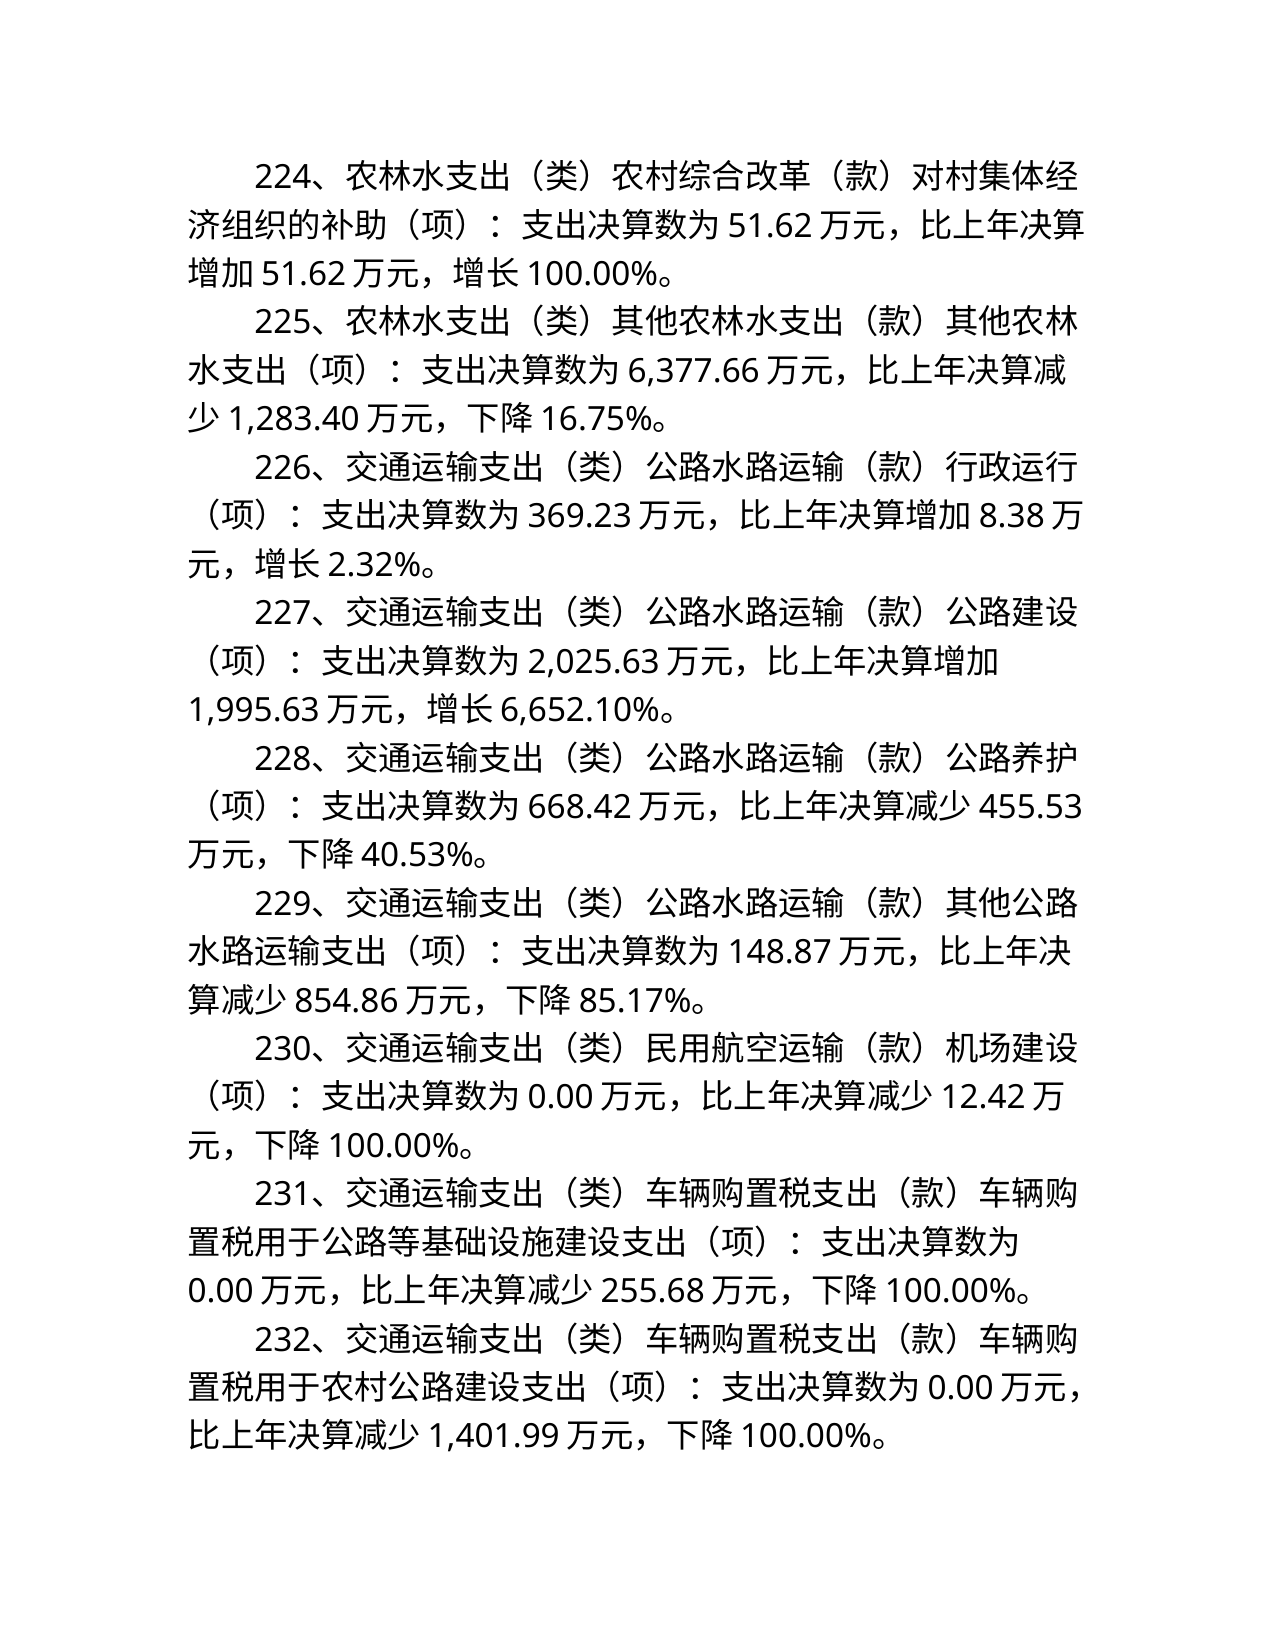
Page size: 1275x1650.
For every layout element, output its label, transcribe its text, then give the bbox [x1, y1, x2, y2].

text 231、交通运输支出（类）车辆购置税支出（款）车辆购置税用于公路等基础设施建设支出（项）：支出决算数为0.00万元，比上年决算减少255.68万元，下降100.00%。 [187, 1167, 1087, 1312]
text 224、农林水支出（类）农村综合改革（款）对村集体经济组织的补助（项）：支出决算数为51.62万元，比上年决算增加51.62万元，增长100.00%。 [187, 150, 1087, 295]
text 229、交通运输支出（类）公路水路运输（款）其他公路水路运输支出（项）：支出决算数为148.87万元，比上年决算减少854.86万元，下降85.17%。 [187, 877, 1087, 1022]
text 228、交通运输支出（类）公路水路运输（款）公路养护（项）：支出决算数为668.42万元，比上年决算减少455.53万元，下降40.53%。 [187, 731, 1087, 877]
text 225、农林水支出（类）其他农林水支出（款）其他农林水支出（项）：支出决算数为6,377.66万元，比上年决算减少1,283.40万元，下降16.75%。 [187, 295, 1087, 441]
text 227、交通运输支出（类）公路水路运输（款）公路建设（项）：支出决算数为2,025.63万元，比上年决算增加1,995.63万元，增长6,652.10%。 [187, 586, 1087, 731]
text 230、交通运输支出（类）民用航空运输（款）机场建设（项）：支出决算数为0.00万元，比上年决算减少12.42万元，下降100.00%。 [187, 1022, 1087, 1167]
text 226、交通运输支出（类）公路水路运输（款）行政运行（项）：支出决算数为369.23万元，比上年决算增加8.38万元，增长2.32%。 [187, 441, 1087, 586]
text 232、交通运输支出（类）车辆购置税支出（款）车辆购置税用于农村公路建设支出（项）：支出决算数为0.00万元，比上年决算减少1,401.99万元，下降100.00%。 [187, 1312, 1087, 1458]
